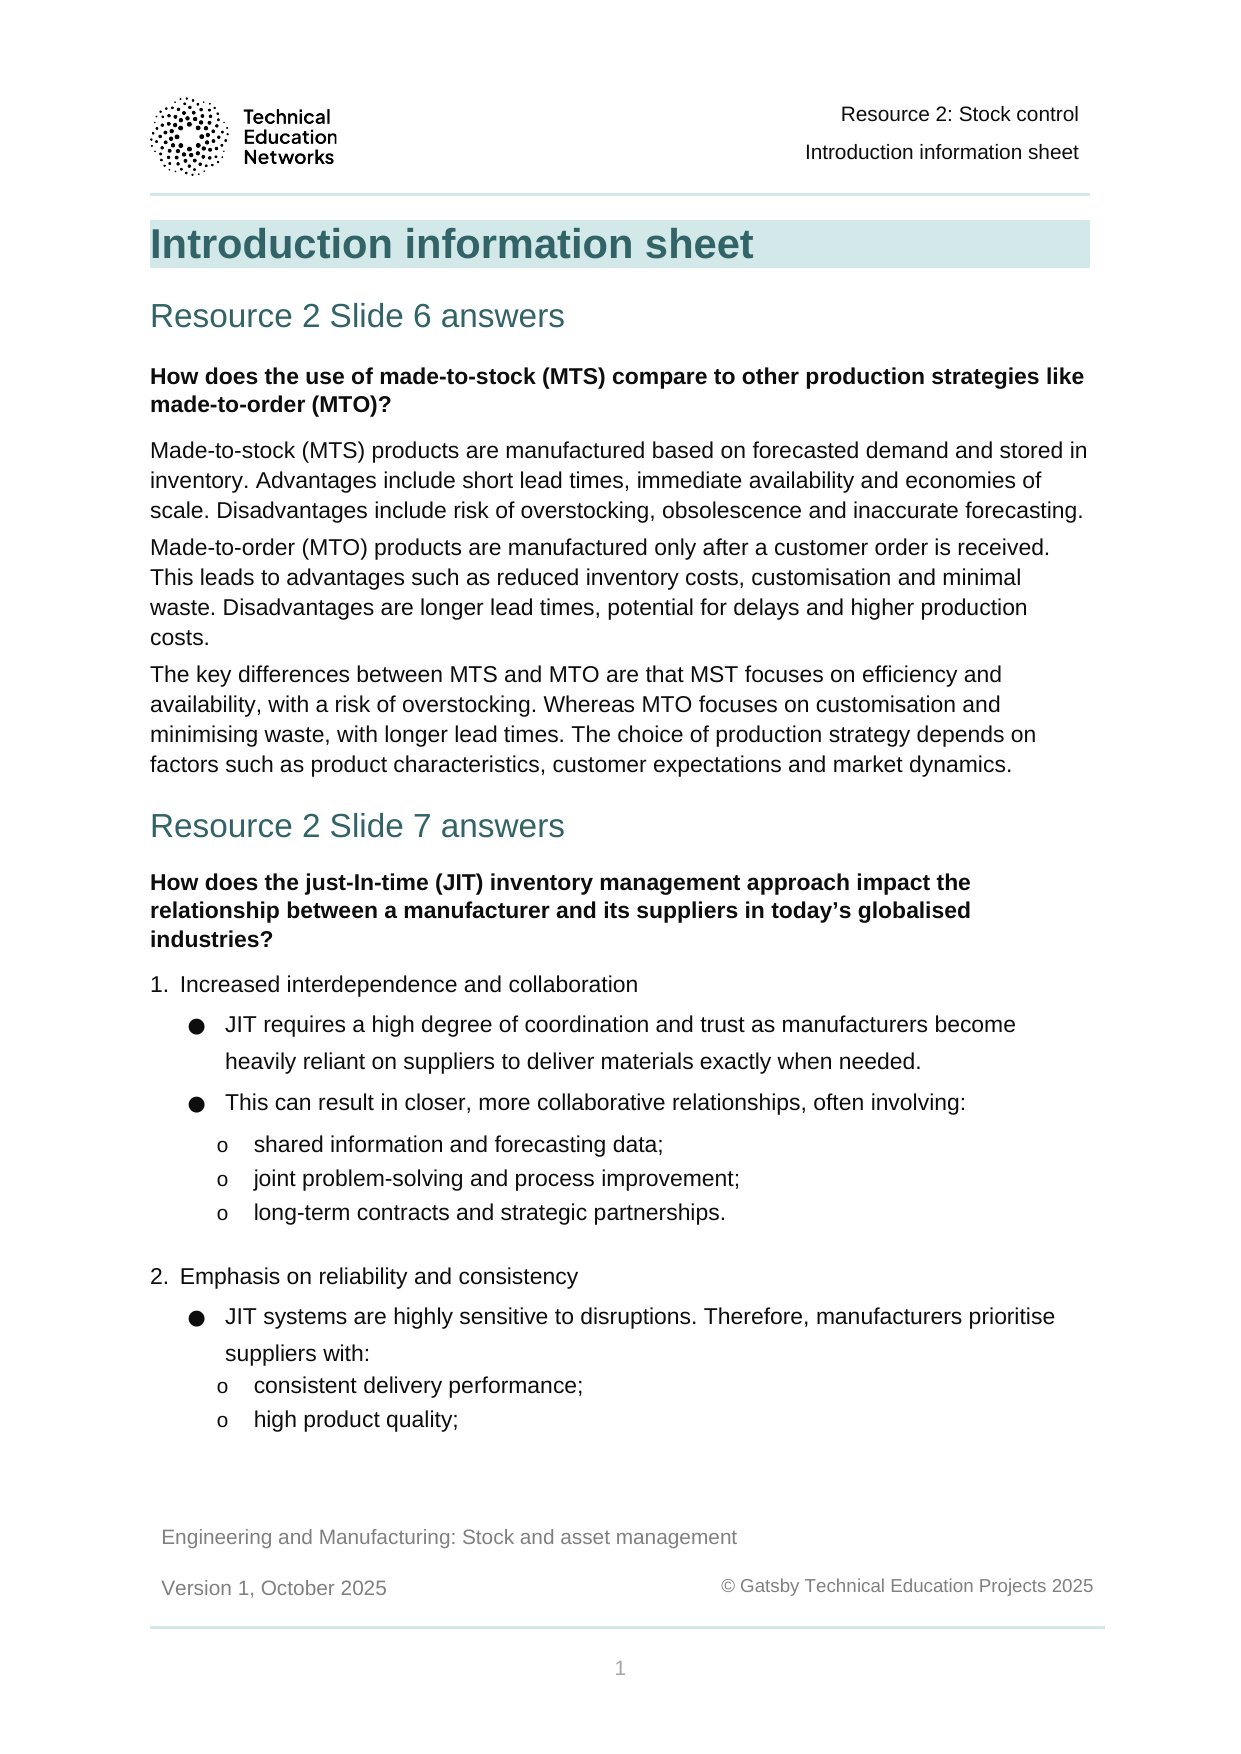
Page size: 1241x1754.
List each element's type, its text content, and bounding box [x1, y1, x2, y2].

list This can result in closer, more collaborative relationships, often involving: [187, 1080, 1090, 1123]
text Made-to-stock (MTS) products are manufactured based on forecasted demand and stored in inventory. Advantages include short lead times, immediate availability and economies of scale. Disadvantages include risk of overstocking, obsolescence and inaccurate forecasting. [150, 437, 1090, 523]
list consistent delivery performance; [216, 1372, 1090, 1400]
text 1. Increased interdependence and collaboration [150, 971, 1090, 997]
list JIT systems are highly sensitive to disruptions. Therefore, manufacturers prioritise suppliers with: [187, 1293, 1090, 1366]
list joint problem-solving and process improvement; [216, 1165, 1090, 1193]
list high product quality; [216, 1406, 1090, 1434]
text 2. Emphasis on reliability and consistency [150, 1263, 1090, 1289]
subtitle Resource 2 Slide 7 answers [150, 806, 1090, 845]
list JIT requires a high degree of coordination and trust as manufacturers become heavily reliant on suppliers to deliver materials exactly when needed. [187, 1001, 1090, 1074]
text How does the use of made-to-stock (MTS) compare to other production strategies like made-to-order (MTO)? [150, 363, 1090, 418]
picture [150, 97, 337, 176]
text The key differences between MTS and MTO are that MST focuses on efficiency and availability, with a risk of overstocking. Whereas MTO focuses on customisation and minimising waste, with longer lead times. The choice of production strategy depends on factors such as product characteristics, customer expectations and market dynamics. [150, 661, 1090, 777]
list long-term contracts and strategic partnerships. [216, 1199, 1090, 1257]
text Made-to-order (MTO) products are manufactured only after a customer order is received. This leads to advantages such as reduced inventory costs, customisation and minimal waste. Disadvantages are longer lead times, potential for delays and higher production costs. [150, 533, 1090, 650]
subtitle Resource 2 Slide 6 answers [150, 297, 1090, 335]
list shared information and forecasting data; [216, 1131, 1090, 1159]
text How does the just-In-time (JIT) inventory management approach impact the relationship between a manufacturer and its suppliers in today’s globalised industries? [150, 869, 1090, 952]
text Introduction information sheet [150, 220, 1090, 268]
